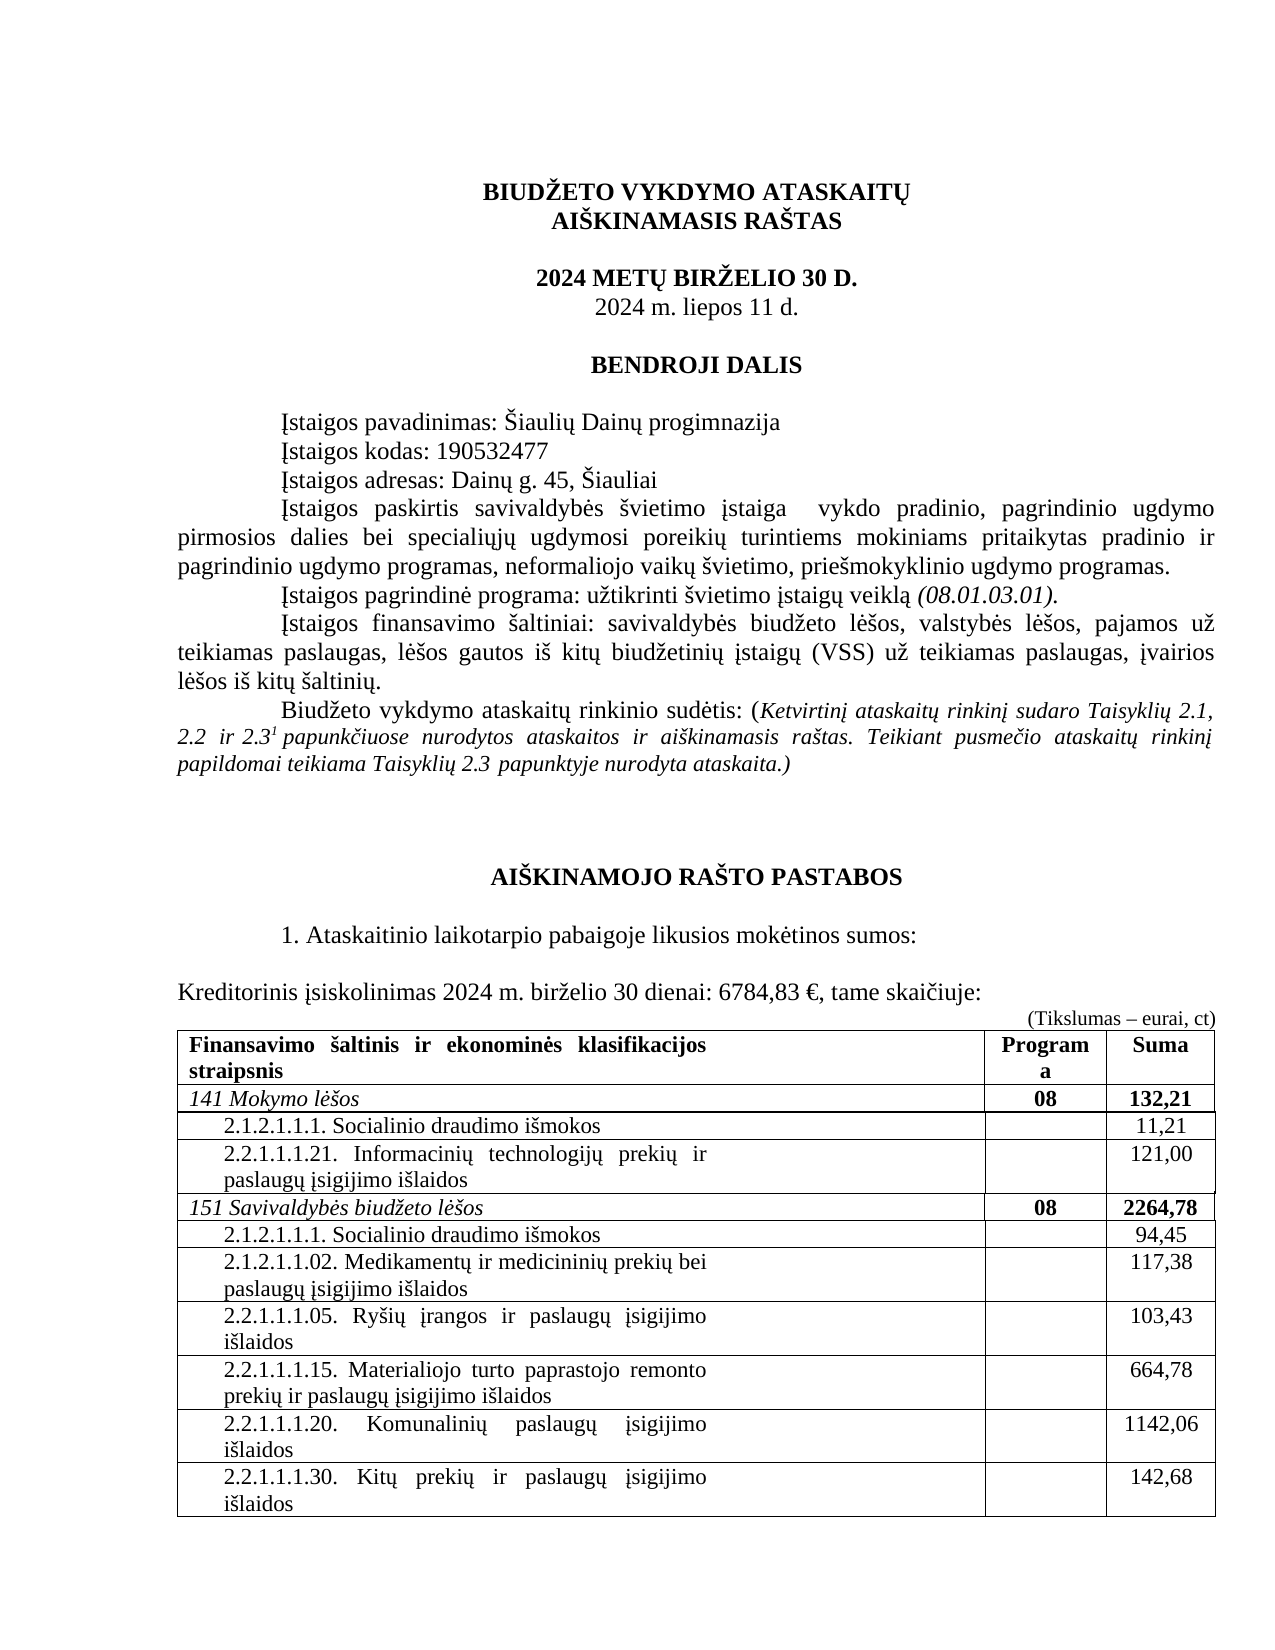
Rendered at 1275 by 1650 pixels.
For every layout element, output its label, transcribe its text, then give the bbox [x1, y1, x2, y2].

table_cell 103,43 [1107, 1302, 1215, 1355]
table_cell [178, 1248, 212, 1301]
table_cell [178, 1356, 212, 1408]
text 1. Ataskaitinio laikotarpio pabaigoje likusios mokėtinos sumos: [177, 920, 1216, 949]
table_header Programa [985, 1031, 1106, 1084]
table_cell [178, 1113, 212, 1139]
table_cell 2.2.1.1.1.05. Ryšių įrangos ir paslaugų įsigijimo išlaidos [212, 1302, 718, 1355]
table_cell [719, 1463, 985, 1516]
table_header Finansavimo šaltinis ir ekonominės klasifikacijos straipsnis [178, 1031, 718, 1084]
table_cell [719, 1248, 985, 1301]
table_cell 141 Mokymo lėšos [178, 1085, 718, 1111]
table_cell [178, 1302, 212, 1355]
text Įstaigos kodas: 190532477 [177, 436, 1216, 465]
table_cell [986, 1410, 1106, 1462]
text 2024 METŲ BIRŽELIO 30 D. [177, 263, 1216, 292]
table_cell [719, 1302, 985, 1355]
text (Tikslumas – eurai, ct) [177, 1006, 1216, 1030]
table_cell [719, 1140, 985, 1192]
table_cell [178, 1221, 212, 1247]
table_cell [719, 1113, 985, 1139]
text AIŠKINAMOJO RAŠTO PASTABOS [177, 862, 1216, 891]
table_cell [986, 1463, 1106, 1516]
table_cell [986, 1356, 1106, 1408]
table_cell [178, 1140, 212, 1192]
table_cell 2.2.1.1.1.30. Kitų prekių ir paslaugų įsigijimo išlaidos [212, 1463, 718, 1516]
table_cell [986, 1140, 1106, 1192]
text Įstaigos adresas: Dainų g. 45, Šiauliai [177, 465, 1216, 493]
table_cell [986, 1302, 1106, 1355]
text Įstaigos pagrindinė programa: užtikrinti švietimo įstaigų veiklą (08.01.03.01). [177, 580, 1216, 608]
table_cell [718, 1085, 984, 1111]
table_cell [212, 1356, 718, 1408]
table_cell [986, 1221, 1106, 1247]
table_header Suma [1107, 1031, 1214, 1084]
table_cell [986, 1113, 1106, 1139]
table_cell [719, 1221, 985, 1247]
table_cell 121,00 [1107, 1140, 1215, 1192]
table_header [718, 1031, 984, 1084]
table_cell 2.2.1.1.1.21. Informacinių technologijų prekių ir paslaugų įsigijimo išlaidos [212, 1140, 718, 1192]
table_cell 142,68 [1107, 1463, 1215, 1516]
table_cell [719, 1410, 985, 1462]
table_cell [178, 1463, 212, 1516]
text BIUDŽETO VYKDYMO ATASKAITŲ [177, 177, 1216, 206]
text Biudžeto vykdymo ataskaitų rinkinio sudėtis: (Ketvirtinį ataskaitų rinkinį sudaro Taisyklių 2.1, 2.2 ir 2.31 papunkčiuose nurodytos ataskaitos ir aiškinamasis raštas. Teikiant pusmečio ataskaitų rinkinį papildomai teikiama Taisyklių 2.3 papunktyje nurodyta ataskaita.) [177, 695, 1216, 776]
text Įstaigos paskirtis savivaldybės švietimo įstaiga vykdo pradinio, pagrindinio ugdymo pirmosios dalies bei specialiųjų ugdymosi poreikių turintiems mokiniams pritaikytas pradinio ir pagrindinio ugdymo programas, neformaliojo vaikų švietimo, priešmokyklinio ugdymo programas. [177, 493, 1216, 580]
text Įstaigos pavadinimas: Šiaulių Dainų progimnazija [177, 407, 1216, 436]
table_cell [719, 1356, 985, 1408]
table_cell 2.1.2.1.1.1. Socialinio draudimo išmokos [212, 1113, 718, 1139]
table_cell 11,21 [1107, 1113, 1215, 1139]
table_cell 151 Savivaldybės biudžeto lėšos [178, 1194, 718, 1220]
text 2024 m. liepos 11 d. [177, 292, 1216, 321]
text BENDROJI DALIS [177, 350, 1216, 378]
table_cell 117,38 [1107, 1248, 1215, 1301]
text AIŠKINAMASIS RAŠTAS [177, 206, 1216, 235]
table_cell 2.1.2.1.1.02. Medikamentų ir medicininių prekių bei paslaugų įsigijimo išlaidos [212, 1248, 718, 1301]
table_cell [178, 1410, 212, 1462]
table_cell 2264,78 [1107, 1194, 1214, 1220]
table_cell 94,45 [1107, 1221, 1215, 1247]
text Įstaigos finansavimo šaltiniai: savivaldybės biudžeto lėšos, valstybės lėšos, pajamos už teikiamas paslaugas, lėšos gautos iš kitų biudžetinių įstaigų (VSS) už teikiamas paslaugas, įvairios lėšos iš kitų šaltinių. [177, 608, 1216, 695]
table_cell 2.2.1.1.1.20. Komunalinių paslaugų įsigijimo išlaidos [212, 1410, 718, 1462]
table_cell 132,21 [1107, 1085, 1214, 1111]
text Kreditorinis įsiskolinimas 2024 m. birželio 30 dienai: 6784,83 €, tame skaičiuje: [177, 977, 1216, 1006]
table_cell 08 [985, 1194, 1106, 1220]
table_cell [718, 1194, 984, 1220]
table_cell [986, 1248, 1106, 1301]
table_cell 08 [985, 1085, 1106, 1111]
table_cell 664,78 [1107, 1356, 1215, 1408]
table_cell 2.1.2.1.1.1. Socialinio draudimo išmokos [212, 1221, 718, 1247]
table_cell 1142,06 [1107, 1410, 1215, 1462]
